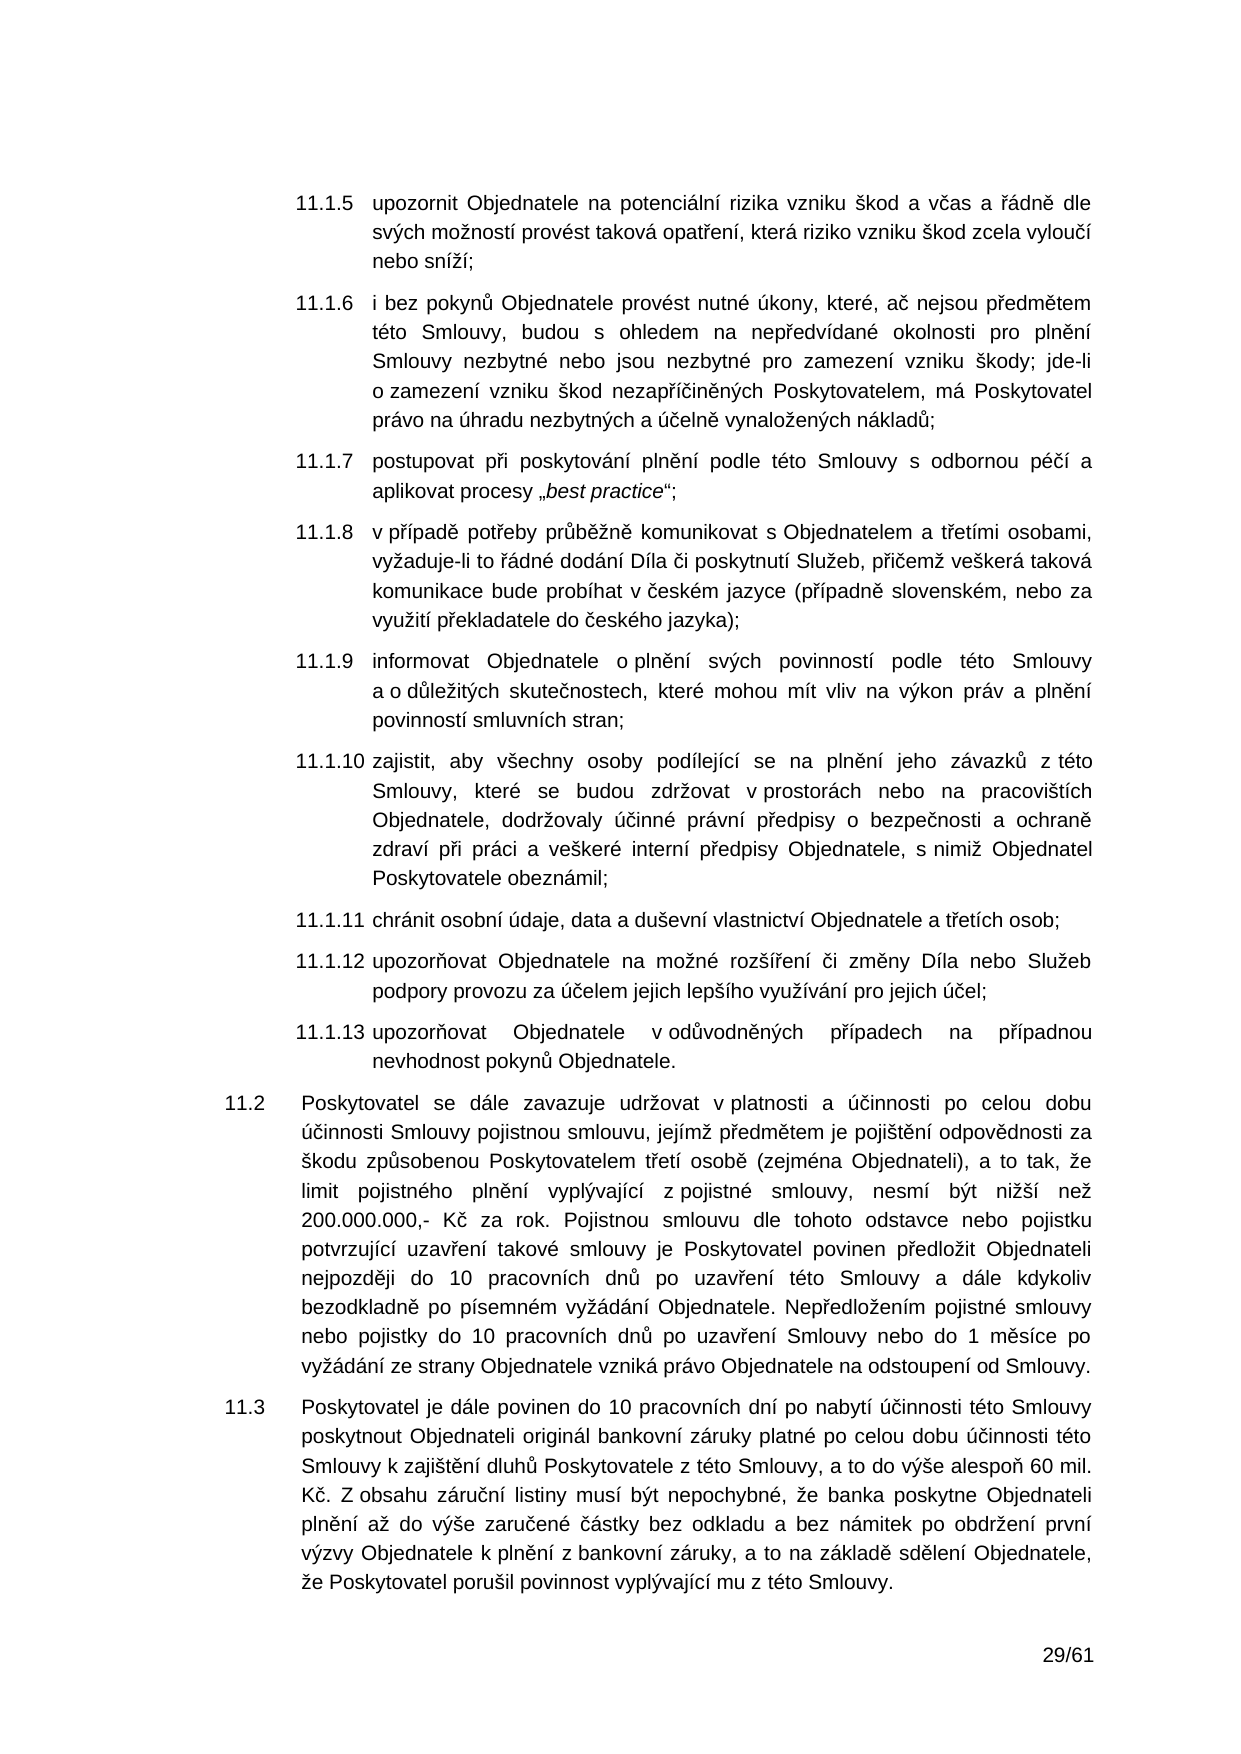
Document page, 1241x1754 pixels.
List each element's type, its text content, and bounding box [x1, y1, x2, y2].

text Poskytovatel se dále zavazuje udržovat v platnosti a účinnosti po celou dobu účinnosti Smlouvy pojistnou smlouvu, jejímž předmětem je pojištění odpovědnosti za škodu způsobenou Poskytovatelem třetí osobě (zejména Objednateli), a to tak, že limit pojistného plnění vyplývající z pojistné smlouvy, nesmí být nižší než 200.000.000,- Kč za rok. Pojistnou smlouvu dle tohoto odstavce nebo pojistku potvrzující uzavření takové smlouvy je Poskytovatel povinen předložit Objednateli nejpozději do 10 pracovních dnů po uzavření této Smlouvy a dále kdykoliv bezodkladně po písemném vyžádání Objednatele. Nepředložením pojistné smlouvy nebo pojistky do 10 pracovních dnů po uzavření Smlouvy nebo do 1 měsíce po vyžádání ze strany Objednatele vzniká právo Objednatele na odstoupení od Smlouvy. [224, 1087, 1093, 1379]
list upozornit Objednatele na potenciální rizika vzniku škod a včas a řádně dle svých možností provést taková opatření, která riziko vzniku škod zcela vyloučí nebo sníží; [295, 187, 1093, 275]
list chránit osobní údaje, data a duševní vlastnictví Objednatele a třetích osob; [295, 904, 1093, 933]
list postupovat při poskytování plnění podle této Smlouvy s odbornou péčí a aplikovat procesy „best practice“; [295, 446, 1093, 504]
list informovat Objednatele o plnění svých povinností podle této Smlouvy a o důležitých skutečnostech, které mohou mít vliv na výkon práv a plnění povinností smluvních stran; [295, 646, 1093, 733]
list v případě potřeby průběžně komunikovat s Objednatelem a třetími osobami, vyžaduje-li to řádné dodání Díla či poskytnutí Služeb, přičemž veškerá taková komunikace bude probíhat v českém jazyce (případně slovenském, nebo za využití překladatele do českého jazyka); [295, 516, 1093, 633]
list i bez pokynů Objednatele provést nutné úkony, které, ač nejsou předmětem této Smlouvy, budou s ohledem na nepředvídané okolnosti pro plnění Smlouvy nezbytné nebo jsou nezbytné pro zamezení vzniku škody; jde-li o zamezení vzniku škod nezapříčiněných Poskytovatelem, má Poskytovatel právo na úhradu nezbytných a účelně vynaložených nákladů; [295, 287, 1093, 433]
text Poskytovatel je dále povinen do 10 pracovních dní po nabytí účinnosti této Smlouvy poskytnout Objednateli originál bankovní záruky platné po celou dobu účinnosti této Smlouvy k zajištění dluhů Poskytovatele z této Smlouvy, a to do výše alespoň 60 mil. Kč. Z obsahu záruční listiny musí být nepochybné, že banka poskytne Objednateli plnění až do výše zaručené částky bez odkladu a bez námitek po obdržení první výzvy Objednatele k plnění z bankovní záruky, a to na základě sdělení Objednatele, že Poskytovatel porušil povinnost vyplývající mu z této Smlouvy. [224, 1391, 1093, 1596]
list zajistit, aby všechny osoby podílející se na plnění jeho závazků z této Smlouvy, které se budou zdržovat v prostorách nebo na pracovištích Objednatele, dodržovaly účinné právní předpisy o bezpečnosti a ochraně zdraví při práci a veškeré interní předpisy Objednatele, s nimiž Objednatel Poskytovatele obeznámil; [295, 746, 1093, 891]
list upozorňovat Objednatele na možné rozšíření či změny Díla nebo Služeb podpory provozu za účelem jejich lepšího využívání pro jejich účel; [295, 946, 1093, 1004]
list upozorňovat Objednatele v odůvodněných případech na případnou nevhodnost pokynů Objednatele. [295, 1016, 1093, 1075]
